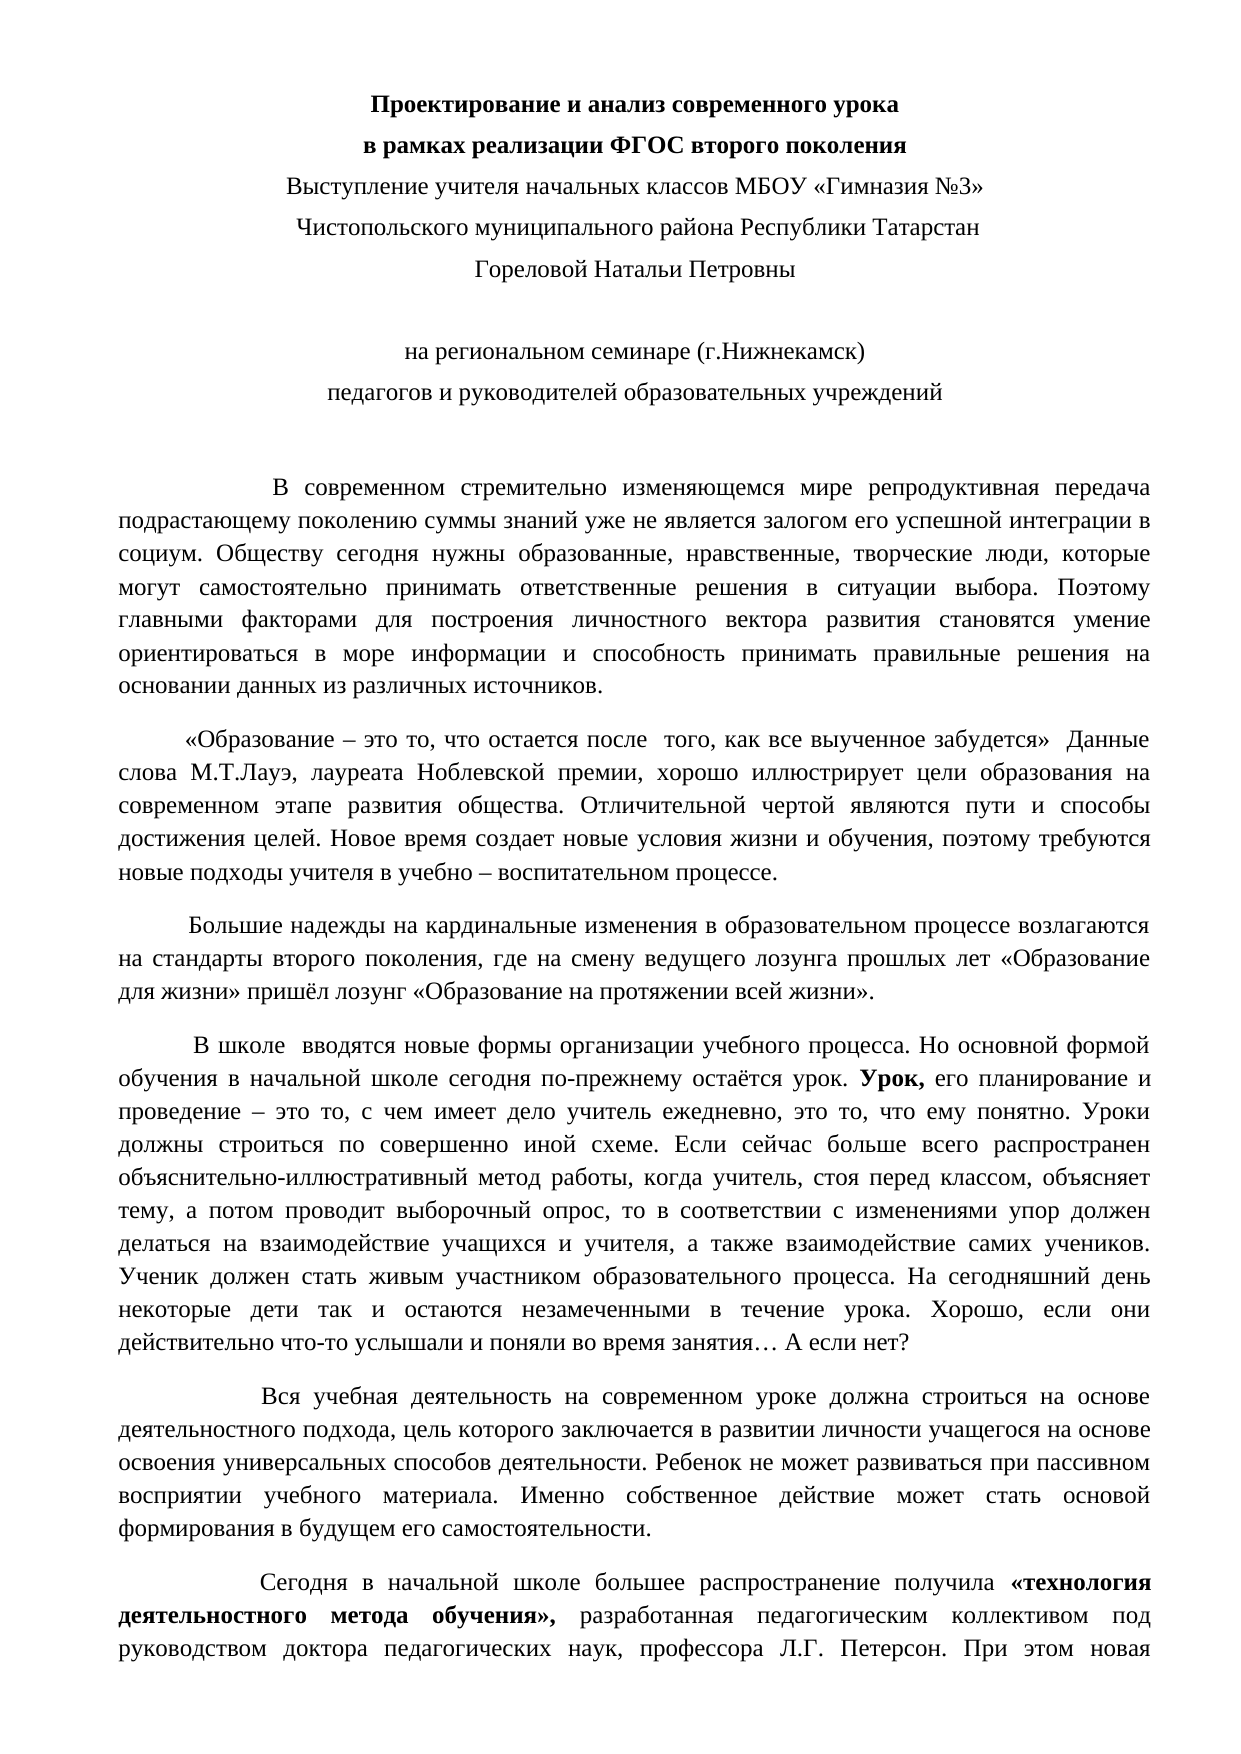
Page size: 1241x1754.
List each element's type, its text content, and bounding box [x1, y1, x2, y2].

text на региональном семинаре (г.Нижнекамск) [118, 336, 1152, 365]
text В школе вводятся новые формы организации учебного процесса. Но основной формой обучения в начальной школе сегодня по-прежнему остаётся урок. Урок, его планирование и проведение – это то, с чем имеет дело учитель ежедневно, это то, что ему понятно. Уроки должны строиться по совершенно иной схеме. Если сейчас больше всего распространен объяснительно-иллюстративный метод работы, когда учитель, стоя перед классом, объясняет тему, а потом проводит выборочный опрос, то в соответствии с изменениями упор должен делаться на взаимодействие учащихся и учителя, а также взаимодействие самих учеников. Ученик должен стать живым участником образовательного процесса. На сегодняшний день некоторые дети так и остаются незамеченными в течение урока. Хорошо, если они действительно что-то услышали и поняли во время занятия… А если нет? [118, 1030, 1152, 1356]
text Чистопольского муниципального района Республики Татарстан [118, 212, 1152, 241]
text В современном стремительно изменяющемся мире репродуктивная передача подрастающему поколению суммы знаний уже не является залогом его успешной интеграции в социум. Обществу сегодня нужны образованные, нравственные, творческие люди, которые могут самостоятельно принимать ответственные решения в ситуации выбора. Поэтому главными факторами для построения личностного вектора развития становятся умение ориентироваться в море информации и способность принимать правильные решения на основании данных из различных источников. [118, 472, 1152, 699]
text Проектирование и анализ современного урока [118, 89, 1152, 117]
text в рамках реализации ФГОС второго поколения [118, 130, 1152, 159]
text «Образование – это то, что остается после того, как все выученное забудется» Данные слова М.Т.Лауэ, лауреата Ноблевской премии, хорошо иллюстрирует цели образования на современном этапе развития общества. Отличительной чертой являются пути и способы достижения целей. Новое время создает новые условия жизни и обучения, поэтому требуются новые подходы учителя в учебно – воспитательном процессе. [118, 724, 1152, 885]
text Выступление учителя начальных классов МБОУ «Гимназия №3» [118, 171, 1152, 200]
text педагогов и руководителей образовательных учреждений [118, 377, 1152, 406]
text Большие надежды на кардинальные изменения в образовательном процессе возлагаются на стандарты второго поколения, где на смену ведущего лозунга прошлых лет «Образование для жизни» пришёл лозунг «Образование на протяжении всей жизни». [118, 910, 1152, 1005]
text Гореловой Натальи Петровны [118, 254, 1152, 282]
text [118, 1567, 1152, 1662]
text Вся учебная деятельность на современном уроке должна строиться на основе деятельностного подхода, цель которого заключается в развитии личности учащегося на основе освоения универсальных способов деятельности. Ребенок не может развиваться при пассивном восприятии учебного материала. Именно собственное действие может стать основой формирования в будущем его самостоятельности. [118, 1381, 1152, 1542]
